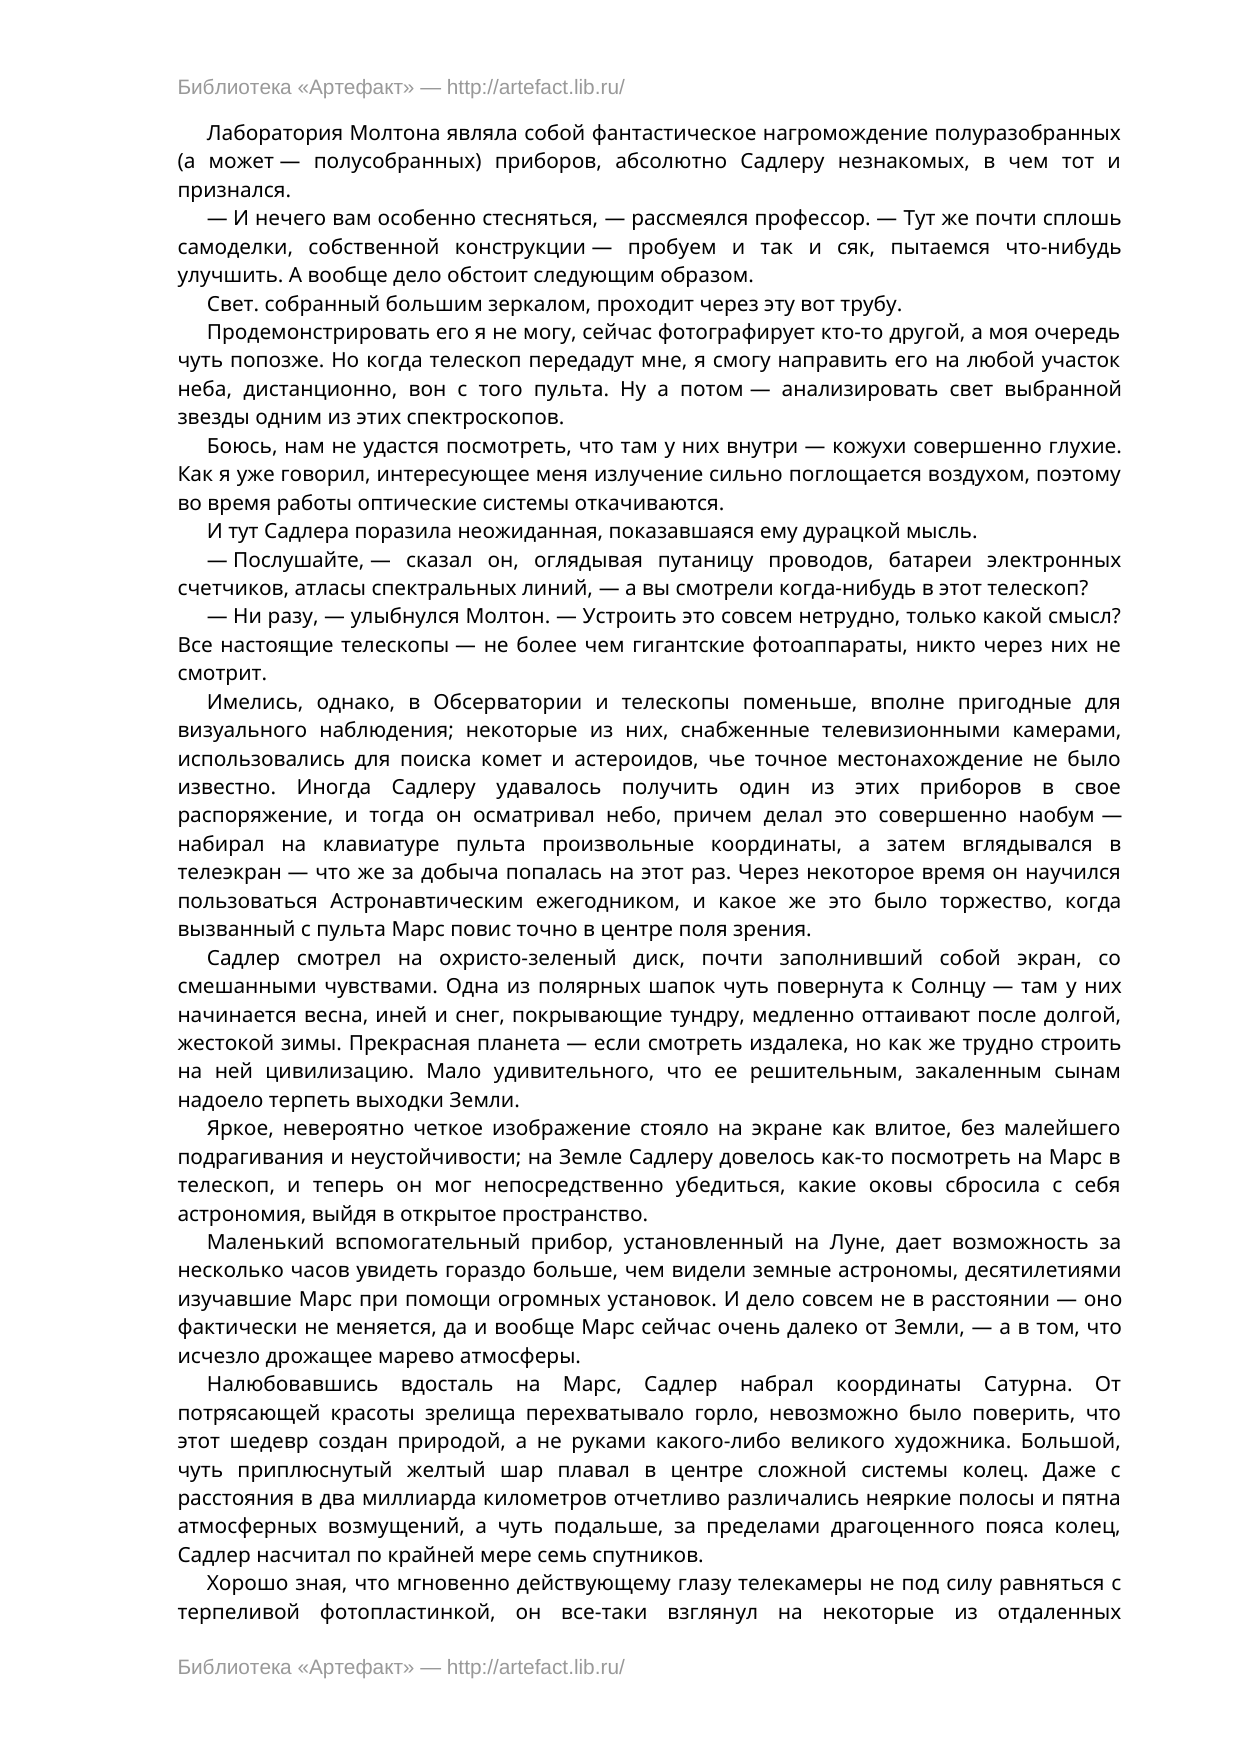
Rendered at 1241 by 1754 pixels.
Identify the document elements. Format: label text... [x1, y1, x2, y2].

text Маленький вспомогательный прибор, установленный на Луне, дает возможность за несколько часов увидеть гораздо больше, чем видели земные астрономы, десятилетиями изучавшие Марс при помощи огромных установок. И дело совсем не в расстоянии — оно фактически не меняется, да и вообще Марс сейчас очень далеко от Земли, — а в том, что исчезло дрожащее марево атмосферы. [177, 1227, 1122, 1369]
text Налюбовавшись вдосталь на Марс, Садлер набрал координаты Сатурна. От потрясающей красоты зрелища перехватывало горло, невозможно было поверить, что этот шедевр создан природой, а не руками какого-либо великого художника. Большой, чуть приплюснутый желтый шар плавал в центре сложной системы колец. Даже с расстояния в два миллиарда километров отчетливо различались неяркие полосы и пятна атмосферных возмущений, а чуть подальше, за пределами драгоценного пояса колец, Садлер насчитал по крайней мере семь спутников. [177, 1369, 1122, 1568]
text Лаборатория Молтона являла собой фантастическое нагромождение полуразобранных (а может — полусобранных) приборов, абсолютно Садлеру незнакомых, в чем тот и признался. [177, 118, 1122, 203]
text — Ни разу, — улыбнулся Молтон. — Устроить это совсем нетрудно, только какой смысл? Все настоящие телескопы — не более чем гигантские фотоаппараты, никто через них не смотрит. [177, 602, 1122, 687]
text Свет. собранный большим зеркалом, проходит через эту вот трубу. [177, 289, 1122, 317]
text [177, 1568, 1122, 1625]
text И тут Садлера поразила неожиданная, показавшаяся ему дурацкой мысль. [177, 516, 1122, 545]
text Продемонстрировать его я не могу, сейчас фотографирует кто-то другой, а моя очередь чуть попозже. Но когда телескоп передадут мне, я смогу направить его на любой участок неба, дистанционно, вон с того пульта. Ну а потом — анализировать свет выбранной звезды одним из этих спектроскопов. [177, 317, 1122, 431]
text — И нечего вам особенно стесняться, — рассмеялся профессор. — Тут же почти сплошь самоделки, собственной конструкции — пробуем и так и сяк, пытаемся что-нибудь улучшить. А вообще дело обстоит следующим образом. [177, 203, 1122, 289]
text Яркое, невероятно четкое изображение стояло на экране как влитое, без малейшего подрагивания и неустойчивости; на Земле Садлеру довелось как-то посмотреть на Марс в телескоп, и теперь он мог непосредственно убедиться, какие оковы сбросила с себя астрономия, выйдя в открытое пространство. [177, 1113, 1122, 1227]
text Имелись, однако, в Обсерватории и телескопы поменьше, вполне пригодные для визуального наблюдения; некоторые из них, снабженные телевизионными камерами, использовались для поиска комет и астероидов, чье точное местонахождение не было известно. Иногда Садлеру удавалось получить один из этих приборов в свое распоряжение, и тогда он осматривал небо, причем делал это совершенно наобум — набирал на клавиатуре пульта произвольные координаты, а затем вглядывался в телеэкран — что же за добыча попалась на этот раз. Через некоторое время он научился пользоваться Астронавтическим ежегодником, и какое же это было торжество, когда вызванный с пульта Марс повис точно в центре поля зрения. [177, 687, 1122, 943]
text — Послушайте, — сказал он, оглядывая путаницу проводов, батареи электронных счетчиков, атласы спектральных линий, — а вы смотрели когда-нибудь в этот телескоп? [177, 545, 1122, 602]
text Садлер смотрел на охристо-зеленый диск, почти заполнивший собой экран, со смешанными чувствами. Одна из полярных шапок чуть повернута к Солнцу — там у них начинается весна, иней и снег, покрывающие тундру, медленно оттаивают после долгой, жестокой зимы. Прекрасная планета — если смотреть издалека, но как же трудно строить на ней цивилизацию. Мало удивительного, что ее решительным, закаленным сынам надоело терпеть выходки Земли. [177, 943, 1122, 1113]
text Боюсь, нам не удастся посмотреть, что там у них внутри — кожухи совершенно глухие. Как я уже говорил, интересующее меня излучение сильно поглощается воздухом, поэтому во время работы оптические системы откачиваются. [177, 431, 1122, 516]
